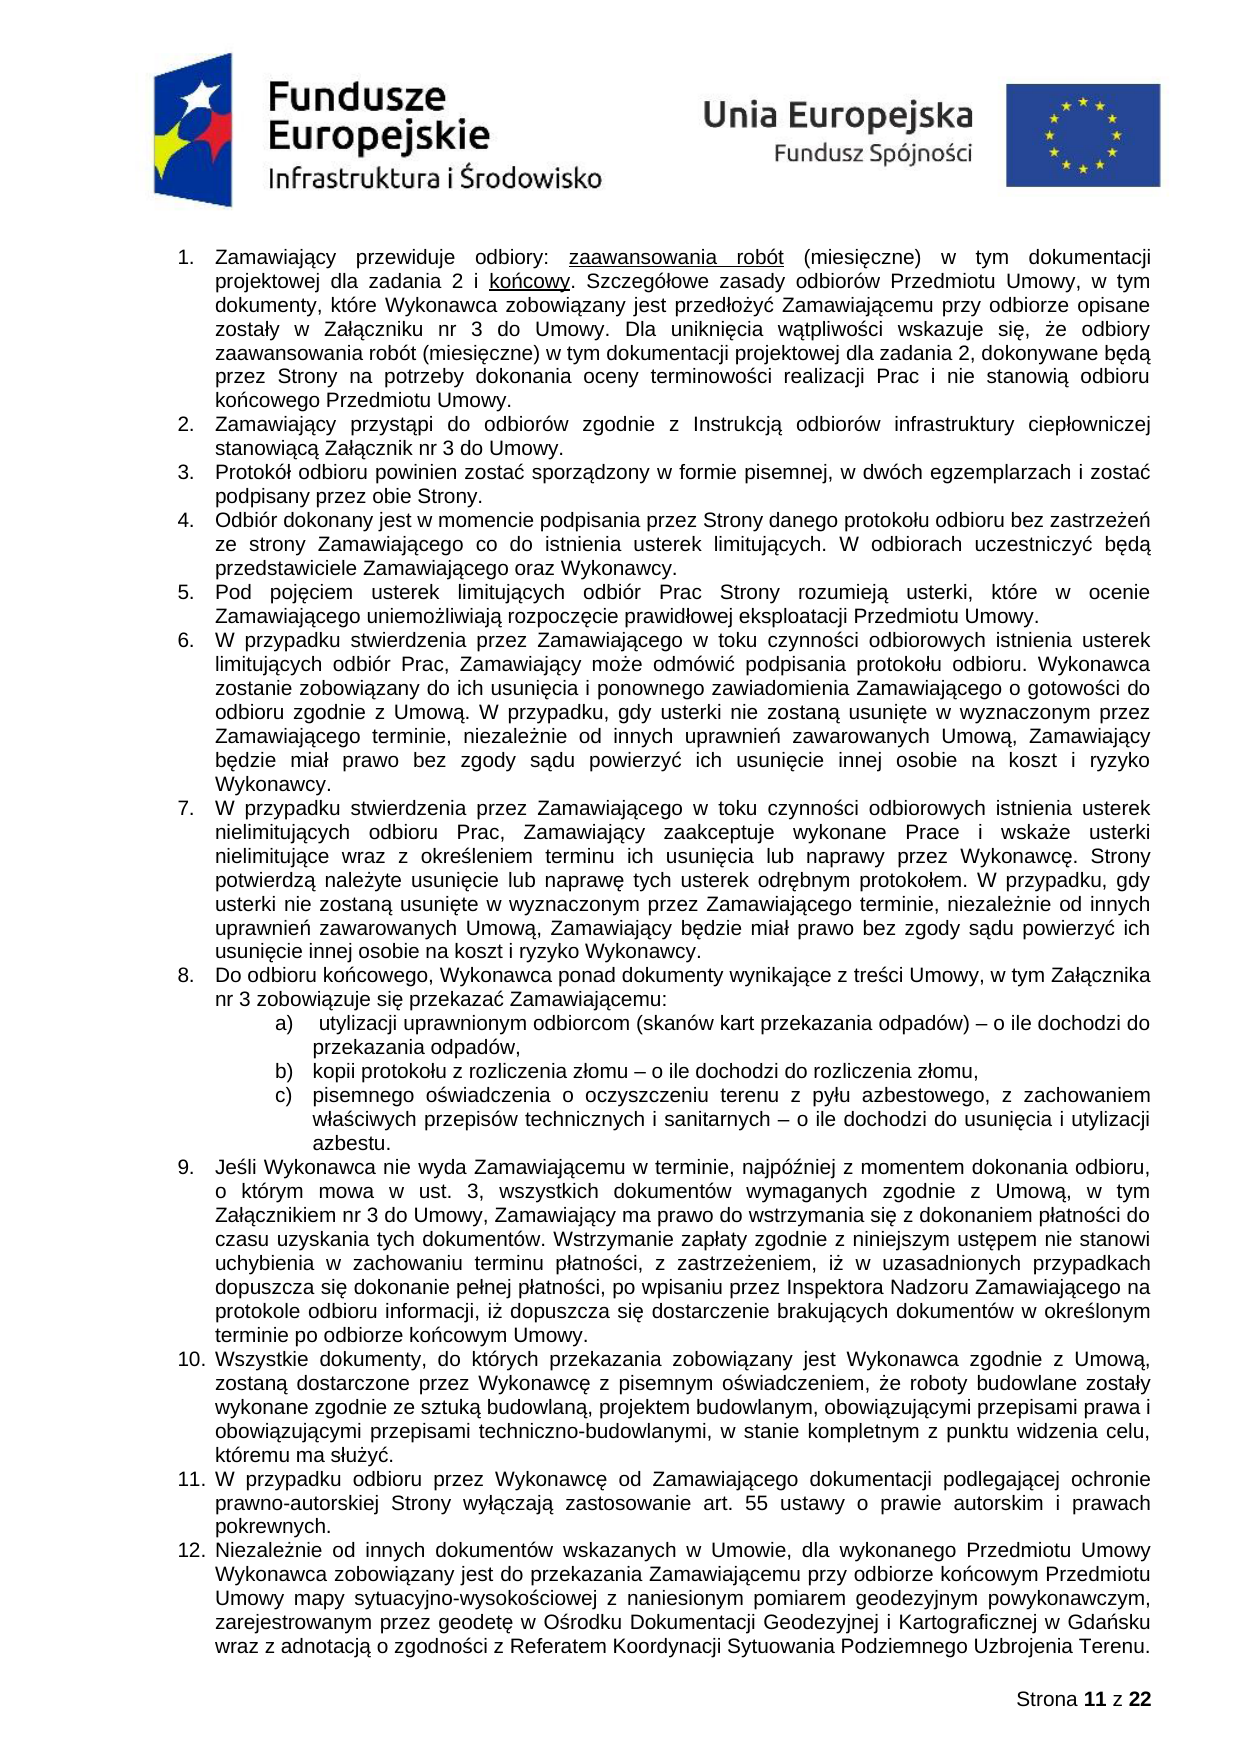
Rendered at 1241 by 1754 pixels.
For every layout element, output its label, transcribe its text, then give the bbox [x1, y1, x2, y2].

list Wszystkie dokumenty, do których przekazania zobowiązany jest Wykonawca zgodnie z Umową, zostaną dostarczone przez Wykonawcę z pisemnym oświadczeniem, że roboty budowlane zostały wykonane zgodnie ze sztuką budowlaną, projektem budowlanym, obowiązującymi przepisami prawa i obowiązującymi przepisami techniczno-budowlanymi, w stanie kompletnym z punktu widzenia celu, któremu ma służyć. [177, 1347, 1152, 1466]
list W przypadku odbioru przez Wykonawcę od Zamawiającego dokumentacji podlegającej ochronie prawno-autorskiej Strony wyłączają zastosowanie art. 55 ustawy o prawie autorskim i prawach pokrewnych. [177, 1466, 1152, 1538]
list Zamawiający przewiduje odbiory: zaawansowania robót (miesięczne) w tym dokumentacji projektowej dla zadania 2 i końcowy. Szczegółowe zasady odbiorów Przedmiotu Umowy, w tym dokumenty, które Wykonawca zobowiązany jest przedłożyć Zamawiającemu przy odbiorze opisane zostały w Załączniku nr 3 do Umowy. Dla uniknięcia wątpliwości wskazuje się, że odbiory zaawansowania robót (miesięczne) w tym dokumentacji projektowej dla zadania 2, dokonywane będą przez Strony na potrzeby dokonania oceny terminowości realizacji Prac i nie stanowią odbioru końcowego Przedmiotu Umowy. [177, 245, 1152, 412]
list W przypadku stwierdzenia przez Zamawiającego w toku czynności odbiorowych istnienia usterek nielimitujących odbioru Prac, Zamawiający zaakceptuje wykonane Prace i wskaże usterki nielimitujące wraz z określeniem terminu ich usunięcia lub naprawy przez Wykonawcę. Strony potwierdzą należyte usunięcie lub naprawę tych usterek odrębnym protokołem. W przypadku, gdy usterki nie zostaną usunięte w wyznaczonym przez Zamawiającego terminie, niezależnie od innych uprawnień zawarowanych Umową, Zamawiający będzie miał prawo bez zgody sądu powierzyć ich usunięcie innej osobie na koszt i ryzyko Wykonawcy. [177, 796, 1152, 963]
list pisemnego oświadczenia o oczyszczeniu terenu z pyłu azbestowego, z zachowaniem właściwych przepisów technicznych i sanitarnych – o ile dochodzi do usunięcia i utylizacji azbestu. [275, 1083, 1152, 1155]
list Zamawiający przystąpi do odbiorów zgodnie z Instrukcją odbiorów infrastruktury ciepłowniczej stanowiącą Załącznik nr 3 do Umowy. [177, 412, 1152, 460]
list Pod pojęciem usterek limitujących odbiór Prac Strony rozumieją usterki, które w ocenie Zamawiającego uniemożliwiają rozpoczęcie prawidłowej eksploatacji Przedmiotu Umowy. [177, 580, 1152, 628]
list Niezależnie od innych dokumentów wskazanych w Umowie, dla wykonanego Przedmiotu Umowy Wykonawca zobowiązany jest do przekazania Zamawiającemu przy odbiorze końcowym Przedmiotu Umowy mapy sytuacyjno-wysokościowej z naniesionym pomiarem geodezyjnym powykonawczym, zarejestrowanym przez geodetę w Ośrodku Dokumentacji Geodezyjnej i Kartograficznej w Gdańsku wraz z adnotacją o zgodności z Referatem Koordynacji Sytuowania Podziemnego Uzbrojenia Terenu. [177, 1538, 1152, 1658]
list W przypadku stwierdzenia przez Zamawiającego w toku czynności odbiorowych istnienia usterek limitujących odbiór Prac, Zamawiający może odmówić podpisania protokołu odbioru. Wykonawca zostanie zobowiązany do ich usunięcia i ponownego zawiadomienia Zamawiającego o gotowości do odbioru zgodnie z Umową. W przypadku, gdy usterki nie zostaną usunięte w wyznaczonym przez Zamawiającego terminie, niezależnie od innych uprawnień zawarowanych Umową, Zamawiający będzie miał prawo bez zgody sądu powierzyć ich usunięcie innej osobie na koszt i ryzyko Wykonawcy. [177, 628, 1152, 796]
list kopii protokołu z rozliczenia złomu – o ile dochodzi do rozliczenia złomu, [275, 1059, 1152, 1083]
list Do odbioru końcowego, Wykonawca ponad dokumenty wynikające z treści Umowy, w tym Załącznika nr 3 zobowiązuje się przekazać Zamawiającemu: [177, 963, 1152, 1011]
list Jeśli Wykonawca nie wyda Zamawiającemu w terminie, najpóźniej z momentem dokonania odbioru, o którym mowa w ust. 3, wszystkich dokumentów wymaganych zgodnie z Umową, w tym Załącznikiem nr 3 do Umowy, Zamawiający ma prawo do wstrzymania się z dokonaniem płatności do czasu uzyskania tych dokumentów. Wstrzymanie zapłaty zgodnie z niniejszym ustępem nie stanowi uchybienia w zachowaniu terminu płatności, z zastrzeżeniem, iż w uzasadnionych przypadkach dopuszcza się dokonanie pełnej płatności, po wpisaniu przez Inspektora Nadzoru Zamawiającego na protokole odbioru informacji, iż dopuszcza się dostarczenie brakujących dokumentów w określonym terminie po odbiorze końcowym Umowy. [177, 1155, 1152, 1347]
list utylizacji uprawnionym odbiorcom (skanów kart przekazania odpadów) – o ile dochodzi do przekazania odpadów, [275, 1011, 1152, 1059]
list Odbiór dokonany jest w momencie podpisania przez Strony danego protokołu odbioru bez zastrzeżeń ze strony Zamawiającego co do istnienia usterek limitujących. W odbiorach uczestniczyć będą przedstawiciele Zamawiającego oraz Wykonawcy. [177, 508, 1152, 580]
list Protokół odbioru powinien zostać sporządzony w formie pisemnej, w dwóch egzemplarzach i zostać podpisany przez obie Strony. [177, 460, 1152, 508]
